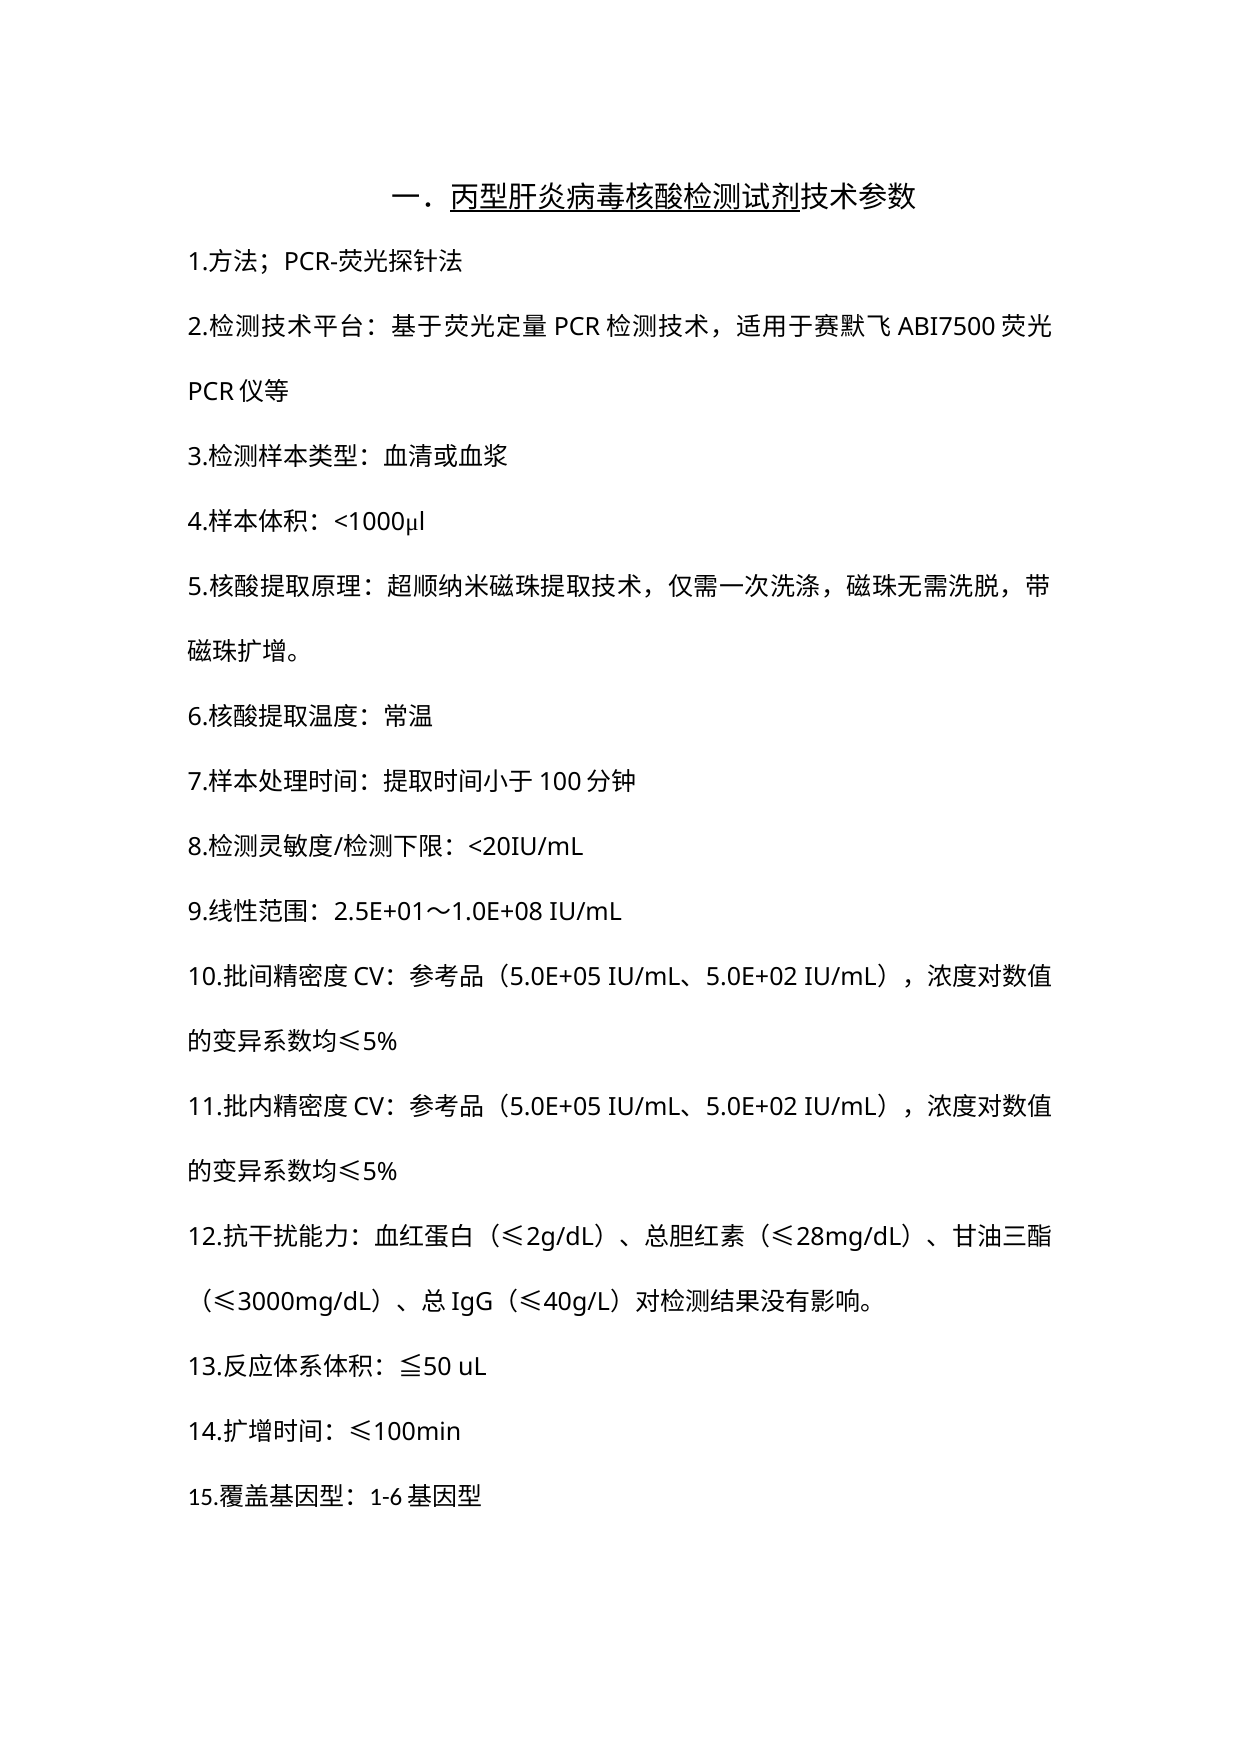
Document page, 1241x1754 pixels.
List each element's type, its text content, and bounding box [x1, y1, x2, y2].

text 6.核酸提取温度：常温 [187, 682, 1053, 747]
subtitle 7.样本处理时间：提取时间小于100分钟 [187, 747, 1053, 812]
subtitle 3.检测样本类型：血清或血浆 [187, 422, 1053, 487]
subtitle 10.批间精密度CV：参考品（5.0E+05 IU/mL、5.0E+02 IU/mL），浓度对数值的变异系数均≤5% [187, 942, 1053, 1072]
subtitle 2.检测技术平台：基于荧光定量PCR检测技术，适用于赛默飞ABI7500荧光PCR仪等 [187, 292, 1053, 422]
text 14.扩增时间：≤100min [187, 1397, 1053, 1462]
text 11.批内精密度CV：参考品（5.0E+05 IU/mL、5.0E+02 IU/mL），浓度对数值的变异系数均≤5% [187, 1072, 1053, 1202]
subtitle 5.核酸提取原理：超顺纳米磁珠提取技术，仅需一次洗涤，磁珠无需洗脱，带磁珠扩增。 [187, 552, 1053, 682]
subtitle 9.线性范围：2.5E+01～1.0E+08 IU/mL [187, 877, 1053, 942]
list 1.方法；PCR-荧光探针法 [187, 227, 1053, 292]
text 13.反应体系体积：≦50 uL [187, 1332, 1053, 1397]
text 12.抗干扰能力：血红蛋白（≤2g/dL）、总胆红素（≤28mg/dL）、甘油三酯（≤3000mg/dL）、总IgG（≤40g/L）对检测结果没有影响。 [187, 1202, 1053, 1332]
text 8.检测灵敏度/检测下限：<20IU/mL [187, 812, 1053, 877]
text 一．丙型肝炎病毒核酸检测试剂技术参数 [187, 162, 1053, 227]
subtitle 4.样本体积：<1000μl [187, 487, 1053, 552]
text 15.覆盖基因型：1-6基因型 [187, 1462, 1053, 1527]
